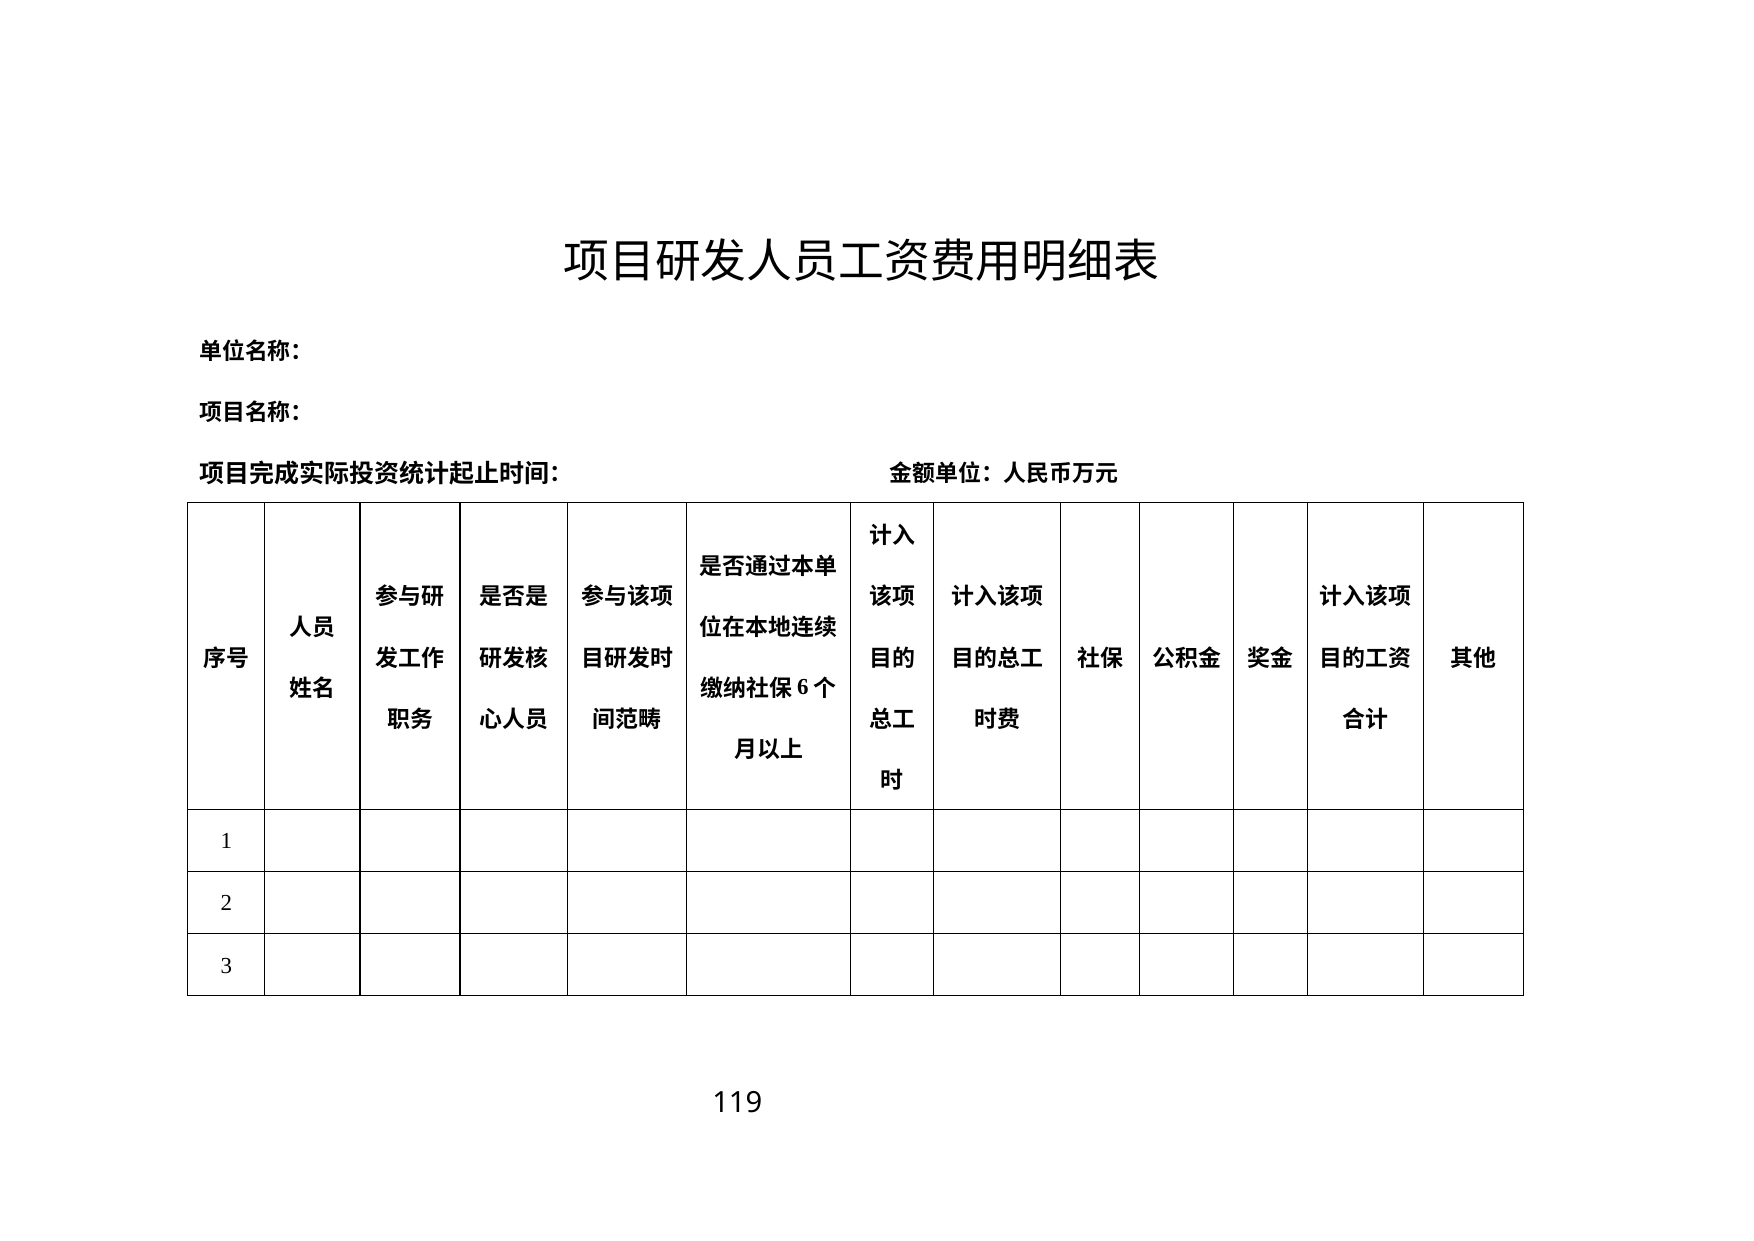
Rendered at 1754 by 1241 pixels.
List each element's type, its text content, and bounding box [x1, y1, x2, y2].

table_cell [265, 810, 359, 871]
table_cell 奖金 [1234, 503, 1307, 809]
table_cell [361, 810, 459, 871]
table_cell [687, 872, 850, 933]
table_cell 公积金 [1140, 503, 1233, 809]
table_cell [851, 872, 933, 933]
table_cell [1234, 872, 1307, 933]
table_cell [934, 810, 1060, 871]
table_cell [265, 872, 359, 933]
table_cell 其他 [1424, 503, 1523, 809]
table_cell 项目完成实际投资统计起止时间： 金额单位：人民币万元 [188, 441, 1534, 502]
table_cell [1140, 810, 1233, 871]
table_cell [265, 934, 359, 995]
table_cell [1061, 872, 1139, 933]
table_cell [934, 872, 1060, 933]
table_cell [1061, 934, 1139, 995]
table_cell 人员 姓名 [265, 503, 359, 809]
table_cell [1234, 934, 1307, 995]
table_cell 计入该项目的总工时费 [934, 503, 1060, 809]
table_cell [1140, 934, 1233, 995]
table_cell 序号 [188, 503, 264, 809]
table_cell [1308, 872, 1423, 933]
table_cell [1424, 934, 1523, 995]
table_cell [1424, 872, 1523, 933]
table_cell 计入该项目的总工时 [851, 503, 933, 809]
table_cell 1 [188, 810, 264, 871]
table_cell 2 [188, 872, 264, 933]
table_cell 计入该项目的工资合计 [1308, 503, 1423, 809]
table_cell 社保 [1061, 503, 1139, 809]
table_cell [1061, 810, 1139, 871]
table_cell 单位名称： [188, 319, 1534, 380]
table_cell [1308, 810, 1423, 871]
table_cell 参与该项目研发时间范畴 [568, 503, 686, 809]
table_cell [934, 934, 1060, 995]
table_cell [568, 934, 686, 995]
table_cell [687, 934, 850, 995]
table_cell 是否是研发核心人员 [461, 503, 567, 809]
table_cell [687, 810, 850, 871]
table_cell [361, 872, 459, 933]
table_cell 3 [188, 934, 264, 995]
table_cell [461, 934, 567, 995]
table_cell [1140, 872, 1233, 933]
table_cell [1308, 934, 1423, 995]
table_cell 是否通过本单位在本地连续缴纳社保6个月以上 [687, 503, 850, 809]
table_cell [361, 934, 459, 995]
table_cell 参与研发工作职务 [361, 503, 459, 809]
table_cell 项目名称： [188, 380, 1534, 441]
table_cell [1424, 810, 1523, 871]
table_cell [568, 810, 686, 871]
table_cell [568, 872, 686, 933]
table_cell [1234, 810, 1307, 871]
table_cell 附表4 项目研发人员工资费用明细表 [188, 195, 1534, 319]
table_cell [851, 810, 933, 871]
table_cell [461, 810, 567, 871]
table_cell [851, 934, 933, 995]
table_cell [461, 872, 567, 933]
